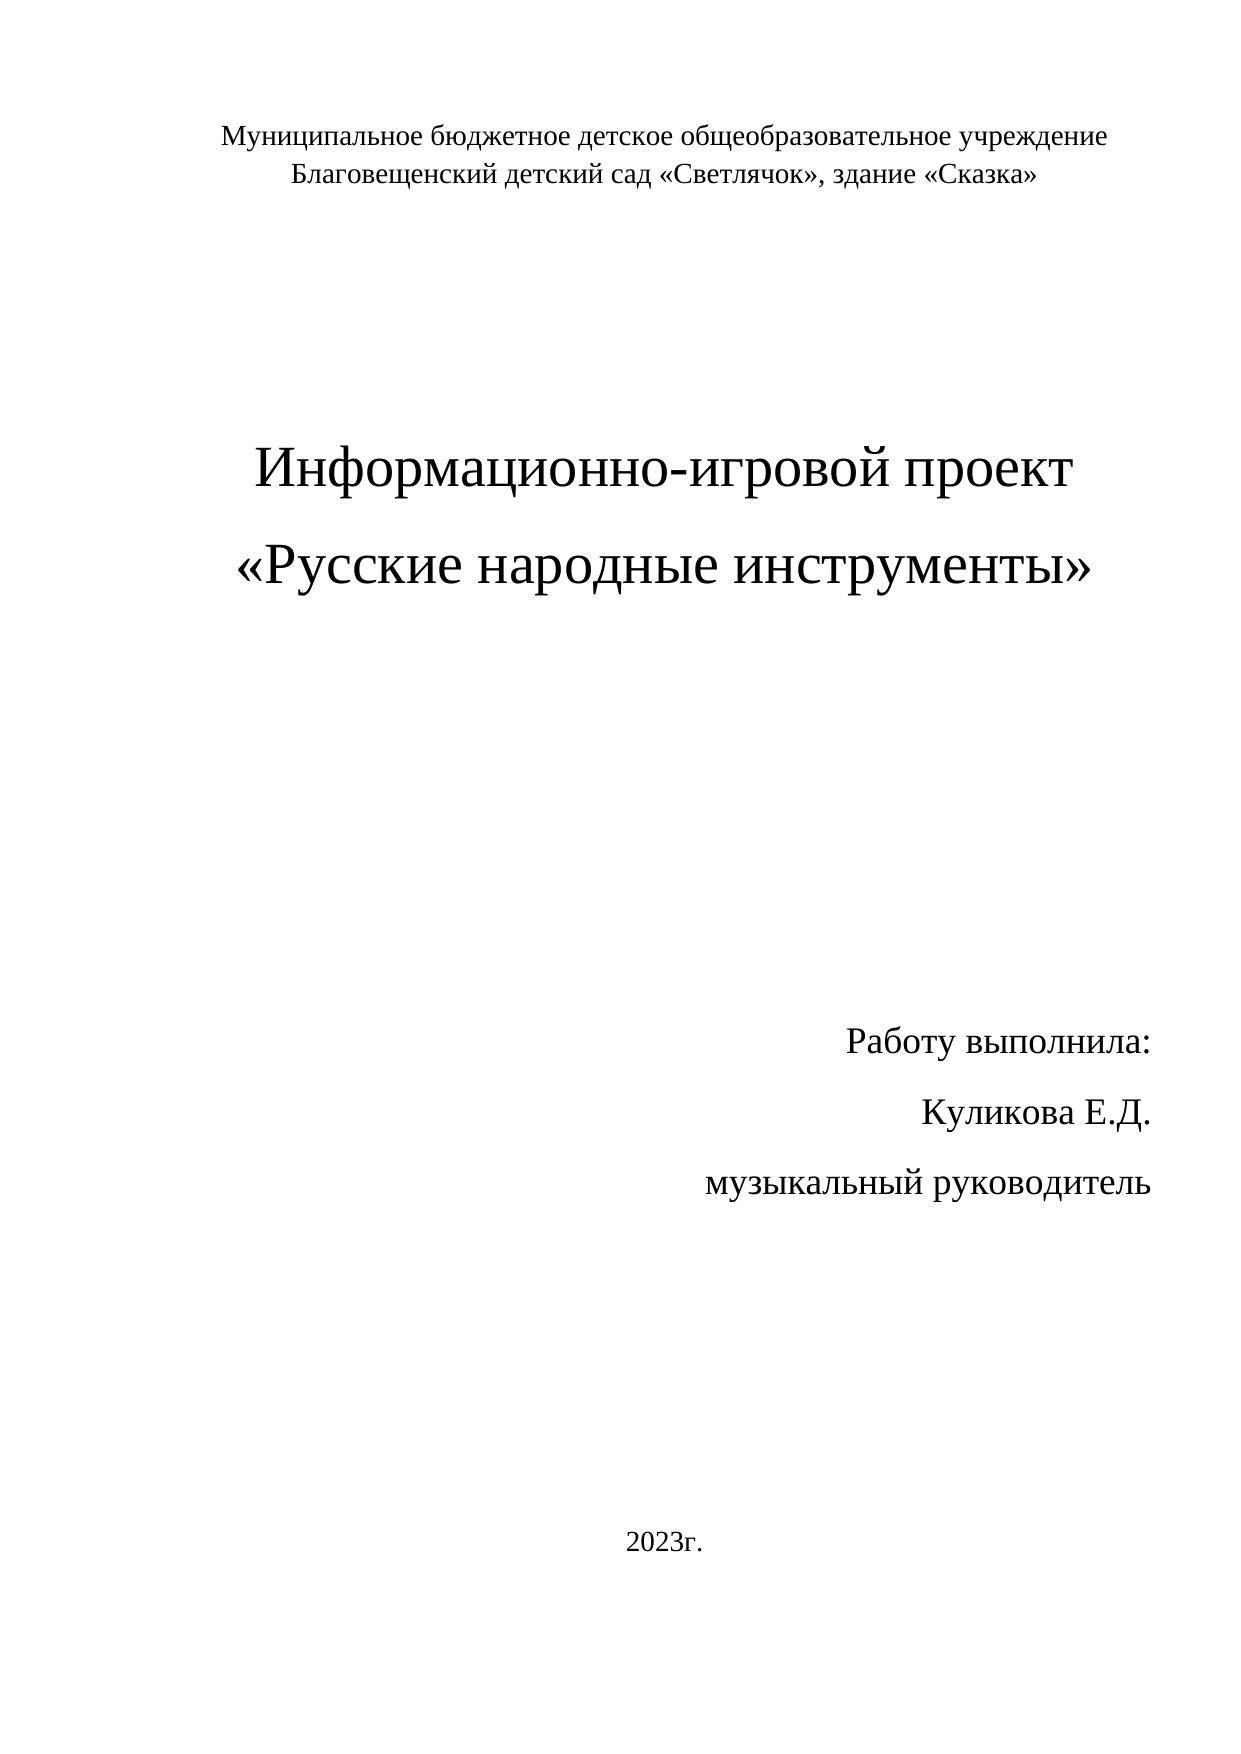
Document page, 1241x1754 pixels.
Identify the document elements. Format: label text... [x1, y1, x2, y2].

text музыкальный руководитель [177, 1160, 1152, 1203]
text Муниципальное бюджетное детское общеобразовательное учреждение Благовещенский детский сад «Светлячок», здание «Сказка» [177, 118, 1152, 190]
text Куликова Е.Д. [177, 1089, 1152, 1132]
text 2023г. [177, 1524, 1152, 1557]
text Информационно-игровой проект [177, 431, 1152, 498]
text Работу выполнила: [177, 1019, 1152, 1062]
text «Русские народные инструменты» [177, 529, 1152, 596]
